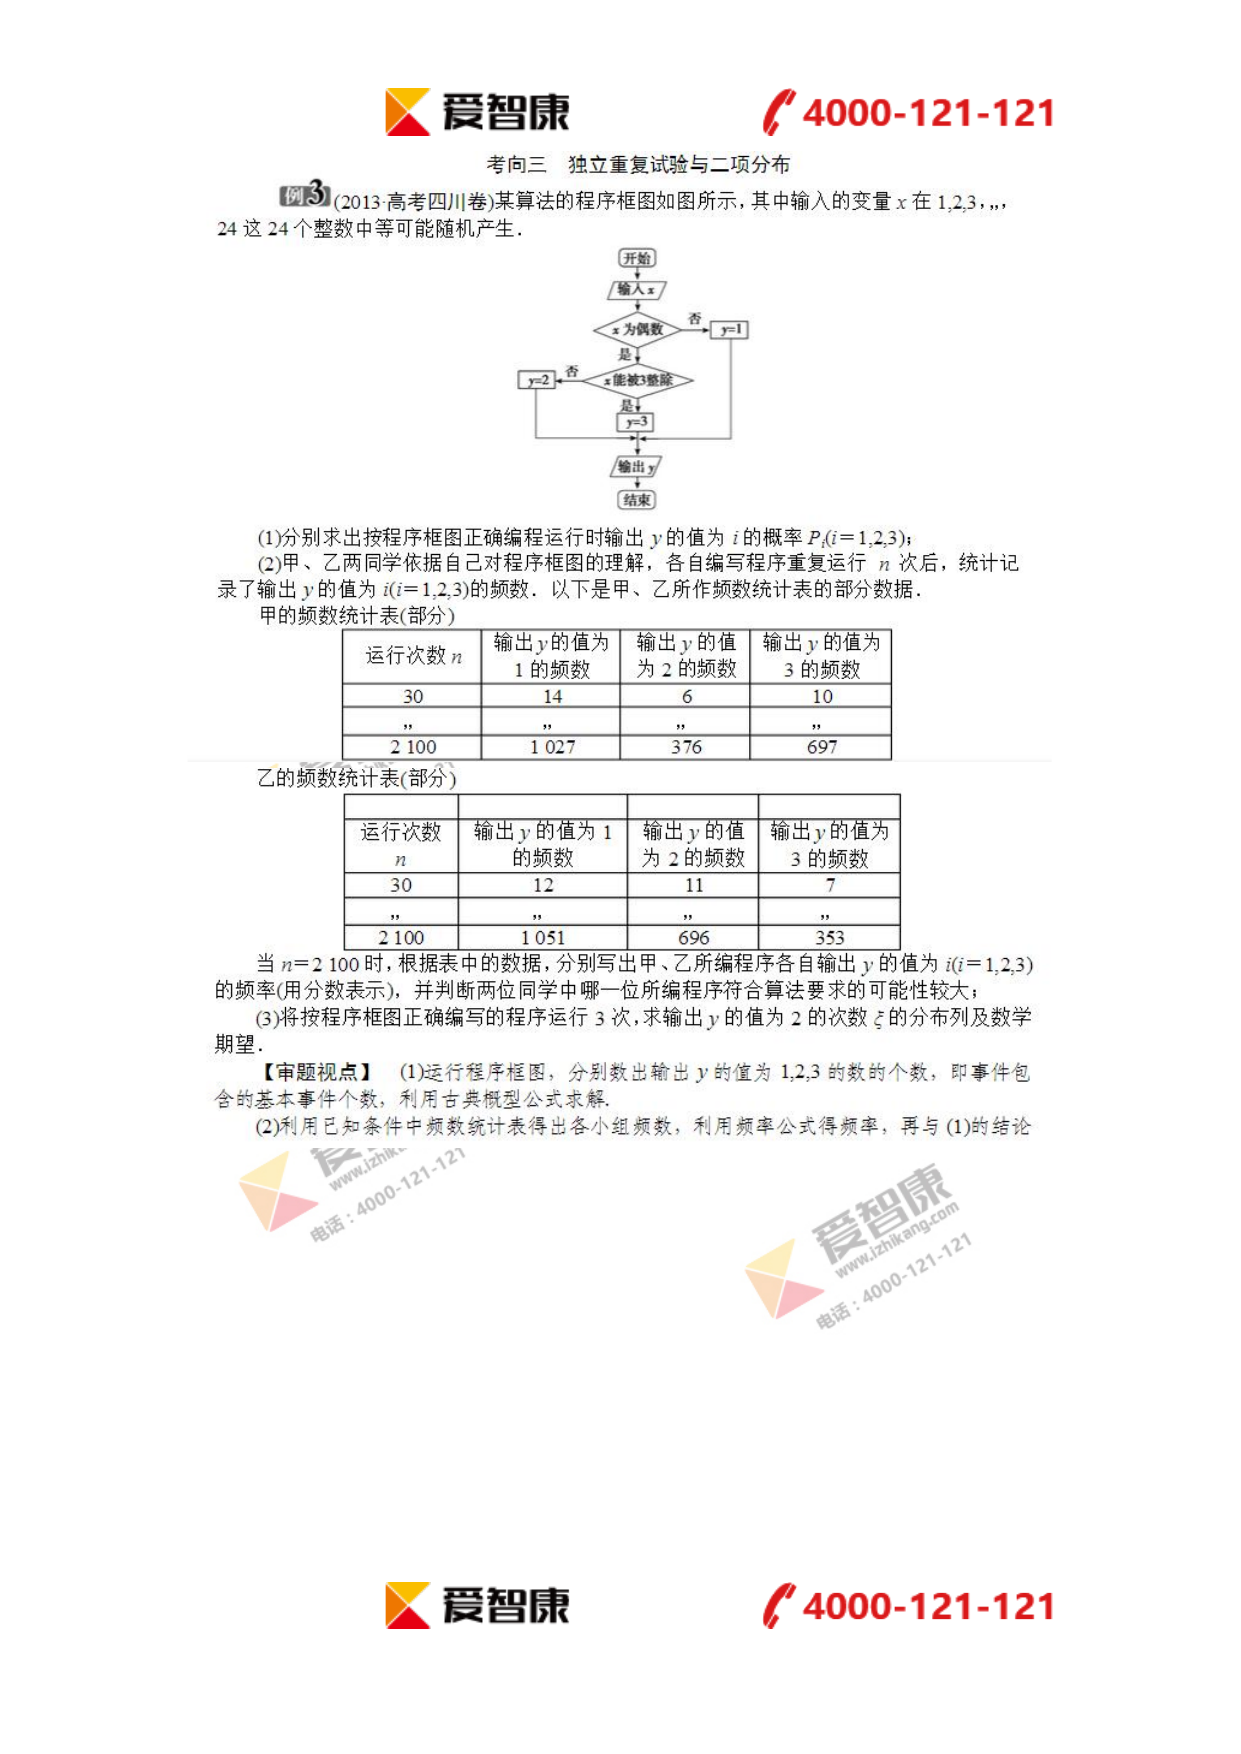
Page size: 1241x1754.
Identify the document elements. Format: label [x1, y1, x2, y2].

picture [139, 151, 1053, 1387]
picture [385, 1582, 570, 1629]
picture [385, 88, 570, 136]
picture [762, 1582, 1053, 1629]
picture [762, 88, 1053, 136]
